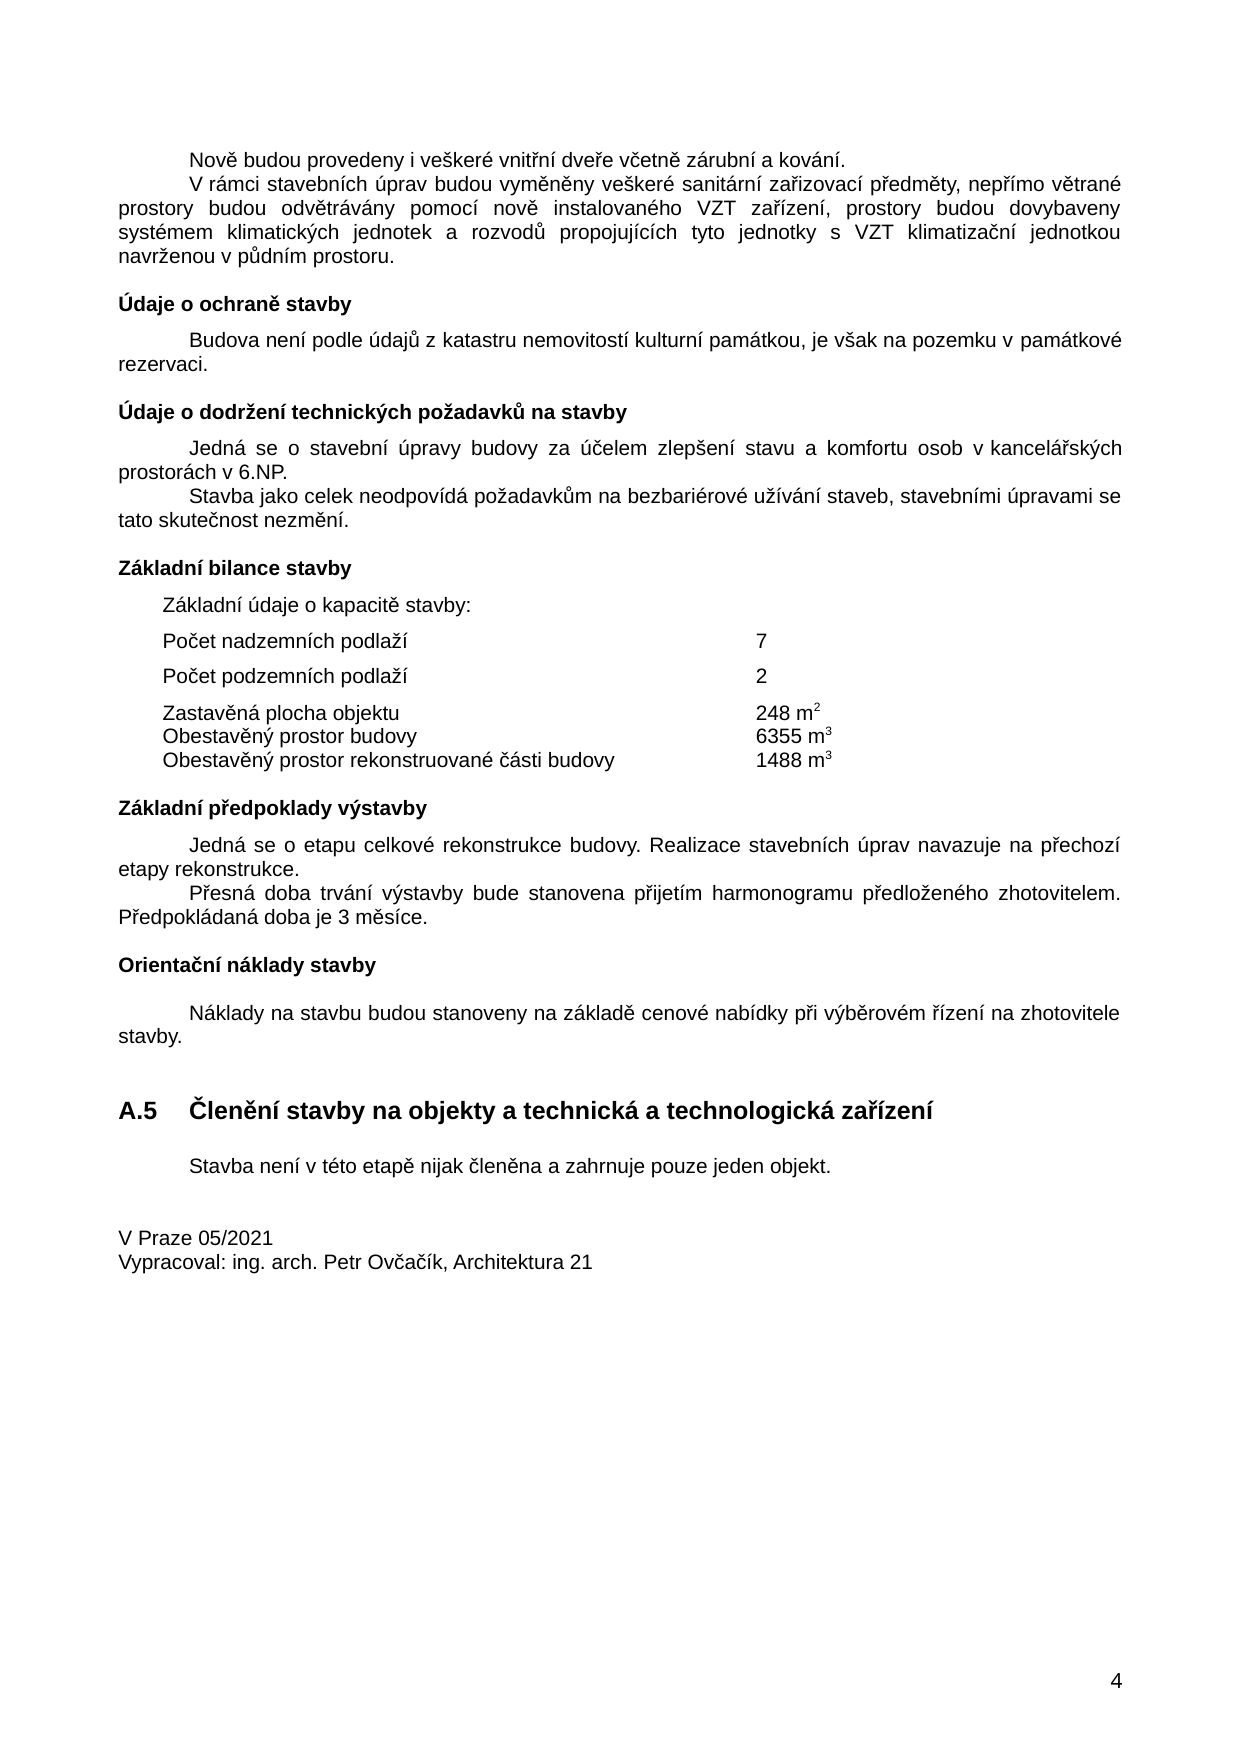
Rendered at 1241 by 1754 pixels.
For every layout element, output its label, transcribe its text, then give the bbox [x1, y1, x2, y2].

text Obestavěný prostor rekonstruované části budovy 1488 m3 [162, 748, 1122, 772]
text Jedná se o etapu celkové rekonstrukce budovy. Realizace stavebních úprav navazuje na přechozí etapy rekonstrukce. [118, 833, 1122, 881]
text Budova není podle údajů z katastru nemovitostí kulturní památkou, je však na pozemku v památkové rezervaci. [118, 328, 1122, 376]
text Počet nadzemních podlaží 7 [162, 628, 1122, 664]
text V rámci stavebních úprav budou vyměněny veškeré sanitární zařizovací předměty, nepřímo větrané prostory budou odvětrávány pomocí nově instalovaného VZT zařízení, prostory budou dovybaveny systémem klimatických jednotek a rozvodů propojujících tyto jednotky s VZT klimatizační jednotkou navrženou v půdním prostoru. [118, 172, 1122, 267]
text Orientační náklady stavby [118, 952, 1122, 976]
text Základní údaje o kapacitě stavby: [162, 592, 1122, 628]
text Nově budou provedeny i veškeré vnitřní dveře včetně zárubní a kování. [118, 148, 1122, 172]
text V Praze 05/2021 [118, 1226, 1122, 1249]
text Stavba není v této etapě nijak členěna a zahrnuje pouze jeden objekt. [118, 1154, 1122, 1178]
text Stavba jako celek neodpovídá požadavkům na bezbariérové užívání staveb, stavebními úpravami se tato skutečnost nezmění. [118, 484, 1122, 532]
text Základní předpoklady výstavby [118, 796, 1122, 820]
text Jedná se o stavební úpravy budovy za účelem zlepšení stavu a komfortu osob v kancelářských prostorách v 6.NP. [118, 436, 1122, 484]
text Údaje o dodržení technických požadavků na stavby [118, 400, 1122, 424]
text Náklady na stavbu budou stanoveny na základě cenové nabídky při výběrovém řízení na zhotovitele stavby. [118, 1000, 1122, 1048]
text Zastavěná plocha objektu 248 m2 [162, 700, 1122, 724]
text Základní bilance stavby [118, 556, 1122, 580]
text A.5 Členění stavby na objekty a technická a technologická zařízení [118, 1096, 1122, 1125]
text Vypracoval: ing. arch. Petr Ovčačík, Architektura 21 [118, 1249, 1122, 1273]
text Počet podzemních podlaží 2 [162, 664, 1122, 700]
text Obestavěný prostor budovy 6355 m3 [162, 724, 1122, 748]
text Přesná doba trvání výstavby bude stanovena přijetím harmonogramu předloženého zhotovitelem. Předpokládaná doba je 3 měsíce. [118, 881, 1122, 928]
text Údaje o ochraně stavby [118, 291, 1122, 315]
